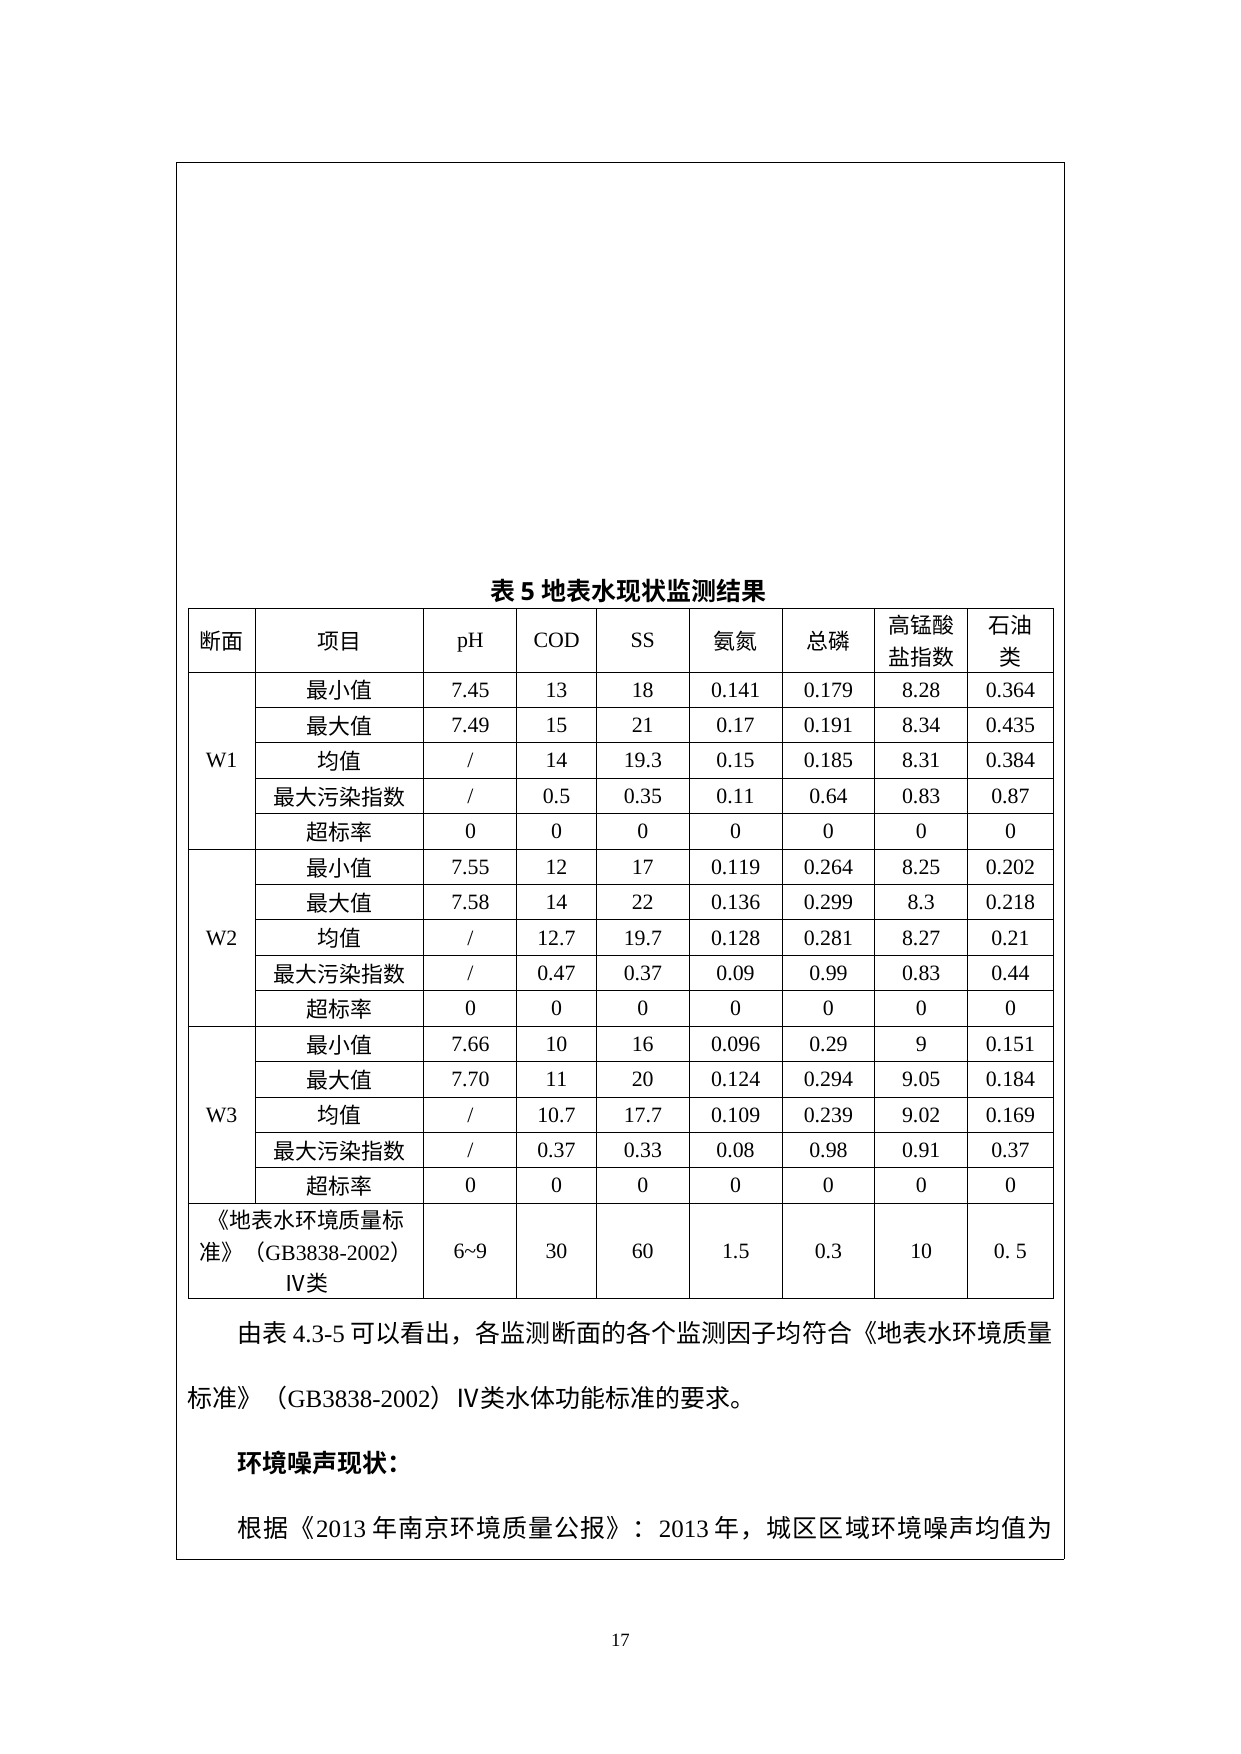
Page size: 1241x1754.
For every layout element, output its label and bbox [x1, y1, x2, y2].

table_header [177, 163, 1064, 1559]
